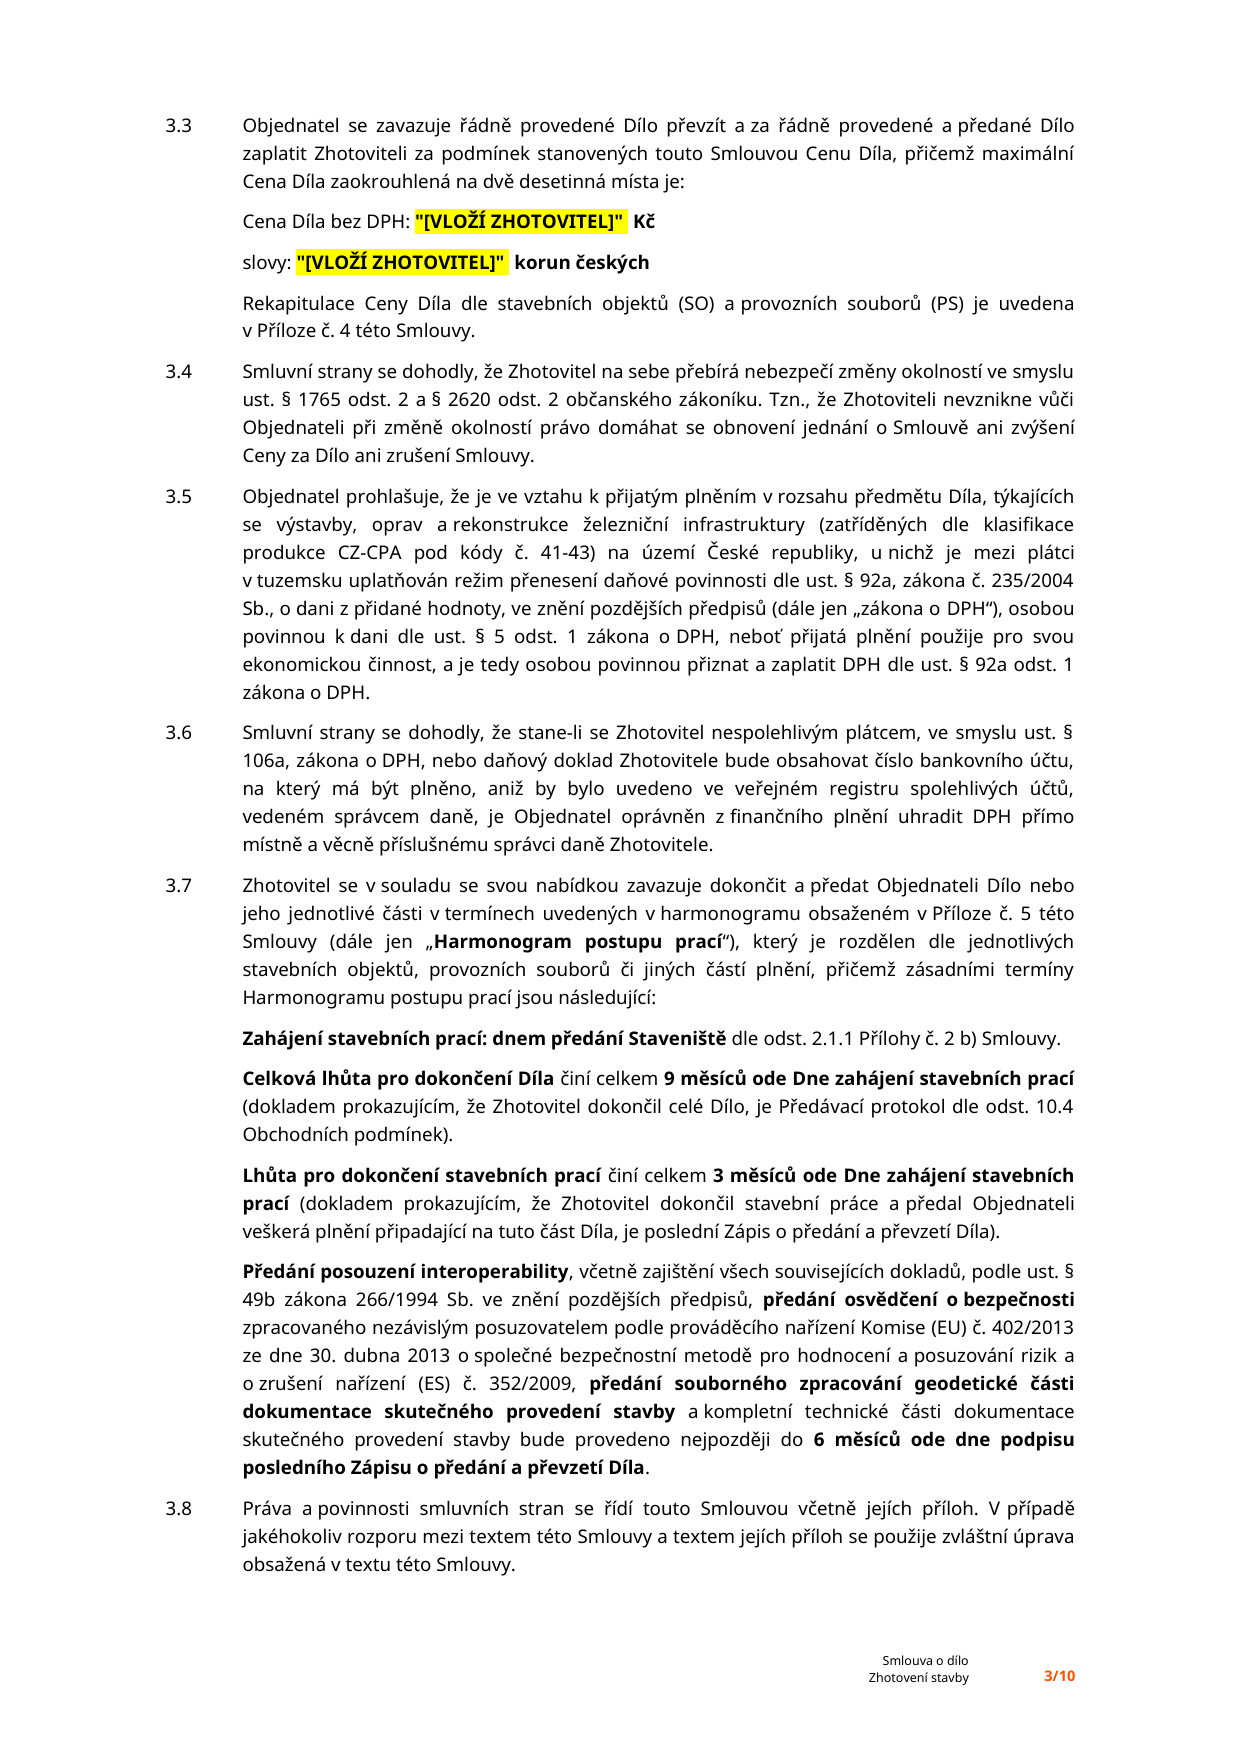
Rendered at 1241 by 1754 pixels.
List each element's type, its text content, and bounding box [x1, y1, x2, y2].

text Předání posouzení interoperability, včetně zajištění všech souvisejících dokladů, podle ust. § 49b zákona 266/1994 Sb. ve znění pozdějších předpisů, předání osvědčení o bezpečnosti zpracovaného nezávislým posuzovatelem podle prováděcího nařízení Komise (EU) č. 402/2013 ze dne 30. dubna 2013 o společné bezpečnostní metodě pro hodnocení a posuzování rizik a o zrušení nařízení (ES) č. 352/2009, předání souborného zpracování geodetické části dokumentace skutečného provedení stavby a kompletní technické části dokumentace skutečného provedení stavby bude provedeno nejpozději do 6 měsíců ode dne podpisu posledního Zápisu o předání a převzetí Díla. [242, 1258, 1075, 1480]
text Práva a povinnosti smluvních stran se řídí touto Smlouvou včetně jejích příloh. V případě jakéhokoliv rozporu mezi textem této Smlouvy a textem jejích příloh se použije zvláštní úprava obsažená v textu této Smlouvy. [165, 1495, 1075, 1577]
text Rekapitulace Ceny Díla dle stavebních objektů (SO) a provozních souborů (PS) je uvedena v Příloze č. 4 této Smlouvy. [242, 290, 1075, 343]
text Cena Díla bez DPH: Kč [628, 209, 1075, 234]
text slovy: korun českých [242, 249, 296, 275]
text Smluvní strany se dohodly, že stane-li se Zhotovitel nespolehlivým plátcem, ve smyslu ust. § 106a, zákona o DPH, nebo daňový doklad Zhotovitele bude obsahovat číslo bankovního účtu, na který má být plněno, aniž by bylo uvedeno ve veřejném registru spolehlivých účtů, vedeném správcem daně, je Objednatel oprávněn z finančního plnění uhradit DPH přímo místně a věcně příslušnému správci daně Zhotovitele. [165, 719, 1075, 857]
text Objednatel prohlašuje, že je ve vztahu k přijatým plněním v rozsahu předmětu Díla, týkajících se výstavby, oprav a rekonstrukce železniční infrastruktury (zatříděných dle klasifikace produkce CZ-CPA pod kódy č. 41-43) na území České republiky, u nichž je mezi plátci v tuzemsku uplatňován režim přenesení daňové povinnosti dle ust. § 92a, zákona č. 235/2004 Sb., o dani z přidané hodnoty, ve znění pozdějších předpisů (dále jen „zákona o DPH“), osobou povinnou k dani dle ust. § 5 odst. 1 zákona o DPH, neboť přijatá plnění použije pro svou ekonomickou činnost, a je tedy osobou povinnou přiznat a zaplatit DPH dle ust. § 92a odst. 1 zákona o DPH. [165, 483, 1075, 704]
text slovy: korun českých [509, 249, 1075, 275]
text Smluvní strany se dohodly, že Zhotovitel na sebe přebírá nebezpečí změny okolností ve smyslu ust. § 1765 odst. 2 a § 2620 odst. 2 občanského zákoníku. Tzn., že Zhotoviteli nevznikne vůči Objednateli při změně okolností právo domáhat se obnovení jednání o Smlouvě ani zvýšení Ceny za Dílo ani zrušení Smlouvy. [165, 358, 1075, 468]
text Cena Díla bez DPH: Kč [242, 209, 415, 234]
text Lhůta pro dokončení stavebních prací činí celkem 3 měsíců ode Dne zahájení stavebních prací (dokladem prokazujícím, že Zhotovitel dokončil stavební práce a předal Objednateli veškerá plnění připadající na tuto část Díla, je poslední Zápis o předání a převzetí Díla). [242, 1162, 1075, 1243]
text Zahájení stavebních prací: dnem předání Staveniště dle odst. 2.1.1 Přílohy č. 2 b) Smlouvy. [242, 1025, 1075, 1050]
text Zhotovitel se v souladu se svou nabídkou zavazuje dokončit a předat Objednateli Dílo nebo jeho jednotlivé části v termínech uvedených v harmonogramu obsaženém v Příloze č. 5 této Smlouvy (dále jen „Harmonogram postupu prací“), který je rozdělen dle jednotlivých stavebních objektů, provozních souborů či jiných částí plnění, přičemž zásadními termíny Harmonogramu postupu prací jsou následující: [165, 872, 1075, 1010]
text Objednatel se zavazuje řádně provedené Dílo převzít a za řádně provedené a předané Dílo zaplatit Zhotoviteli za podmínek stanovených touto Smlouvou Cenu Díla, přičemž maximální Cena Díla zaokrouhlená na dvě desetinná místa je: [165, 112, 1075, 194]
text Celková lhůta pro dokončení Díla činí celkem 9 měsíců ode Dne zahájení stavebních prací (dokladem prokazujícím, že Zhotovitel dokončil celé Dílo, je Předávací protokol dle odst. 10.4 Obchodních podmínek). [242, 1065, 1075, 1147]
